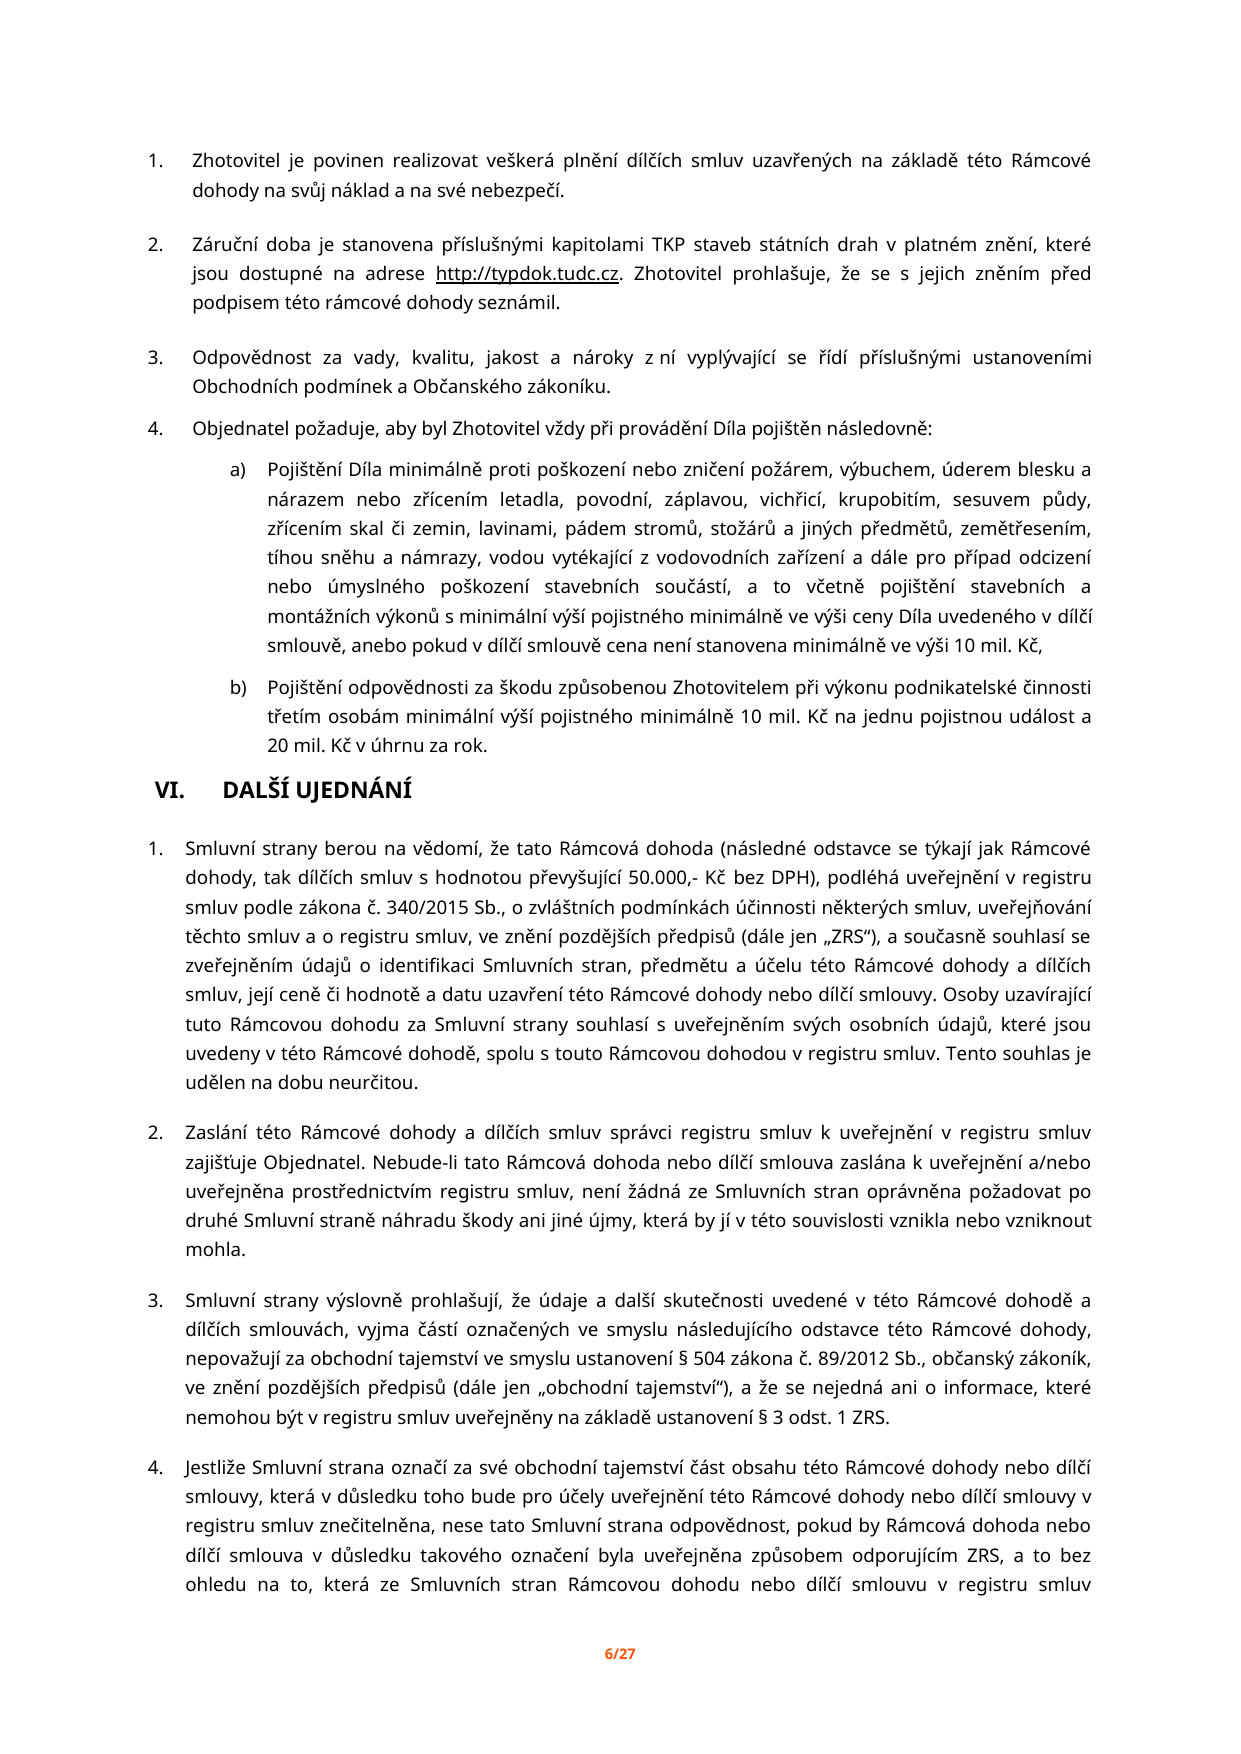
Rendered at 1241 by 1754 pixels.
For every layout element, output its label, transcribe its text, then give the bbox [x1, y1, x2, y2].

list Zhotovitel je povinen realizovat veškerá plnění dílčích smluv uzavřených na základě této Rámcové dohody na svůj náklad a na své nebezpečí. [148, 148, 1093, 202]
list Smluvní strany berou na vědomí, že tato Rámcová dohoda (následné odstavce se týkají jak Rámcové dohody, tak dílčích smluv s hodnotou převyšující 50.000,- Kč bez DPH), podléhá uveřejnění v registru smluv podle zákona č. 340/2015 Sb., o zvláštních podmínkách účinnosti některých smluv, uveřejňování těchto smluv a o registru smluv, ve znění pozdějších předpisů (dále jen „ZRS“), a současně souhlasí se zveřejněním údajů o identifikaci Smluvních stran, předmětu a účelu této Rámcové dohody a dílčích smluv, její ceně či hodnotě a datu uzavření této Rámcové dohody nebo dílčí smlouvy. Osoby uzavírající tuto Rámcovou dohodu za Smluvní strany souhlasí s uveřejněním svých osobních údajů, které jsou uvedeny v této Rámcové dohodě, spolu s touto Rámcovou dohodou v registru smluv. Tento souhlas je udělen na dobu neurčitou. [148, 835, 1093, 1095]
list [148, 1454, 1093, 1597]
list Záruční doba je stanovena příslušnými kapitolami TKP staveb státních drah v platném znění, které jsou dostupné na adrese http://typdok.tudc.cz. Zhotovitel prohlašuje, že se s jejich zněním před podpisem této rámcové dohody seznámil. [148, 231, 1093, 315]
list Zaslání této Rámcové dohody a dílčích smluv správci registru smluv k uveřejnění v registru smluv zajišťuje Objednatel. Nebude-li tato Rámcová dohoda nebo dílčí smlouva zaslána k uveřejnění a/nebo uveřejněna prostřednictvím registru smluv, není žádná ze Smluvních stran oprávněna požadovat po druhé Smluvní straně náhradu škody ani jiné újmy, která by jí v této souvislosti vznikla nebo vzniknout mohla. [148, 1120, 1093, 1262]
list Pojištění odpovědnosti za škodu způsobenou Zhotovitelem při výkonu podnikatelské činnosti třetím osobám minimální výší pojistného minimálně 10 mil. Kč na jednu pojistnou událost a 20 mil. Kč v úhrnu za rok. [229, 674, 1093, 758]
list Pojištění Díla minimálně proti poškození nebo zničení požárem, výbuchem, úderem blesku a nárazem nebo zřícením letadla, povodní, záplavou, vichřicí, krupobitím, sesuvem půdy, zřícením skal či zemin, lavinami, pádem stromů, stožárů a jiných předmětů, zemětřesením, tíhou sněhu a námrazy, vodou vytékající z vodovodních zařízení a dále pro případ odcizení nebo úmyslného poškození stavebních součástí, a to včetně pojištění stavebních a montážních výkonů s minimální výší pojistného minimálně ve výši ceny Díla uvedeného v dílčí smlouvě, anebo pokud v dílčí smlouvě cena není stanovena minimálně ve výši 10 mil. Kč, [229, 457, 1093, 658]
list DALŠÍ UJEDNÁNÍ [185, 774, 1093, 806]
list Objednatel požaduje, aby byl Zhotovitel vždy při provádění Díla pojištěn následovně: [148, 415, 1093, 441]
list Smluvní strany výslovně prohlašují, že údaje a další skutečnosti uvedené v této Rámcové dohodě a dílčích smlouvách, vyjma částí označených ve smyslu následujícího odstavce této Rámcové dohody, nepovažují za obchodní tajemství ve smyslu ustanovení § 504 zákona č. 89/2012 Sb., občanský zákoník, ve znění pozdějších předpisů (dále jen „obchodní tajemství“), a že se nejedná ani o informace, které nemohou být v registru smluv uveřejněny na základě ustanovení § 3 odst. 1 ZRS. [148, 1287, 1093, 1429]
list Odpovědnost za vady, kvalitu, jakost a nároky z ní vyplývající se řídí příslušnými ustanoveními Obchodních podmínek a Občanského zákoníku. [148, 344, 1093, 399]
